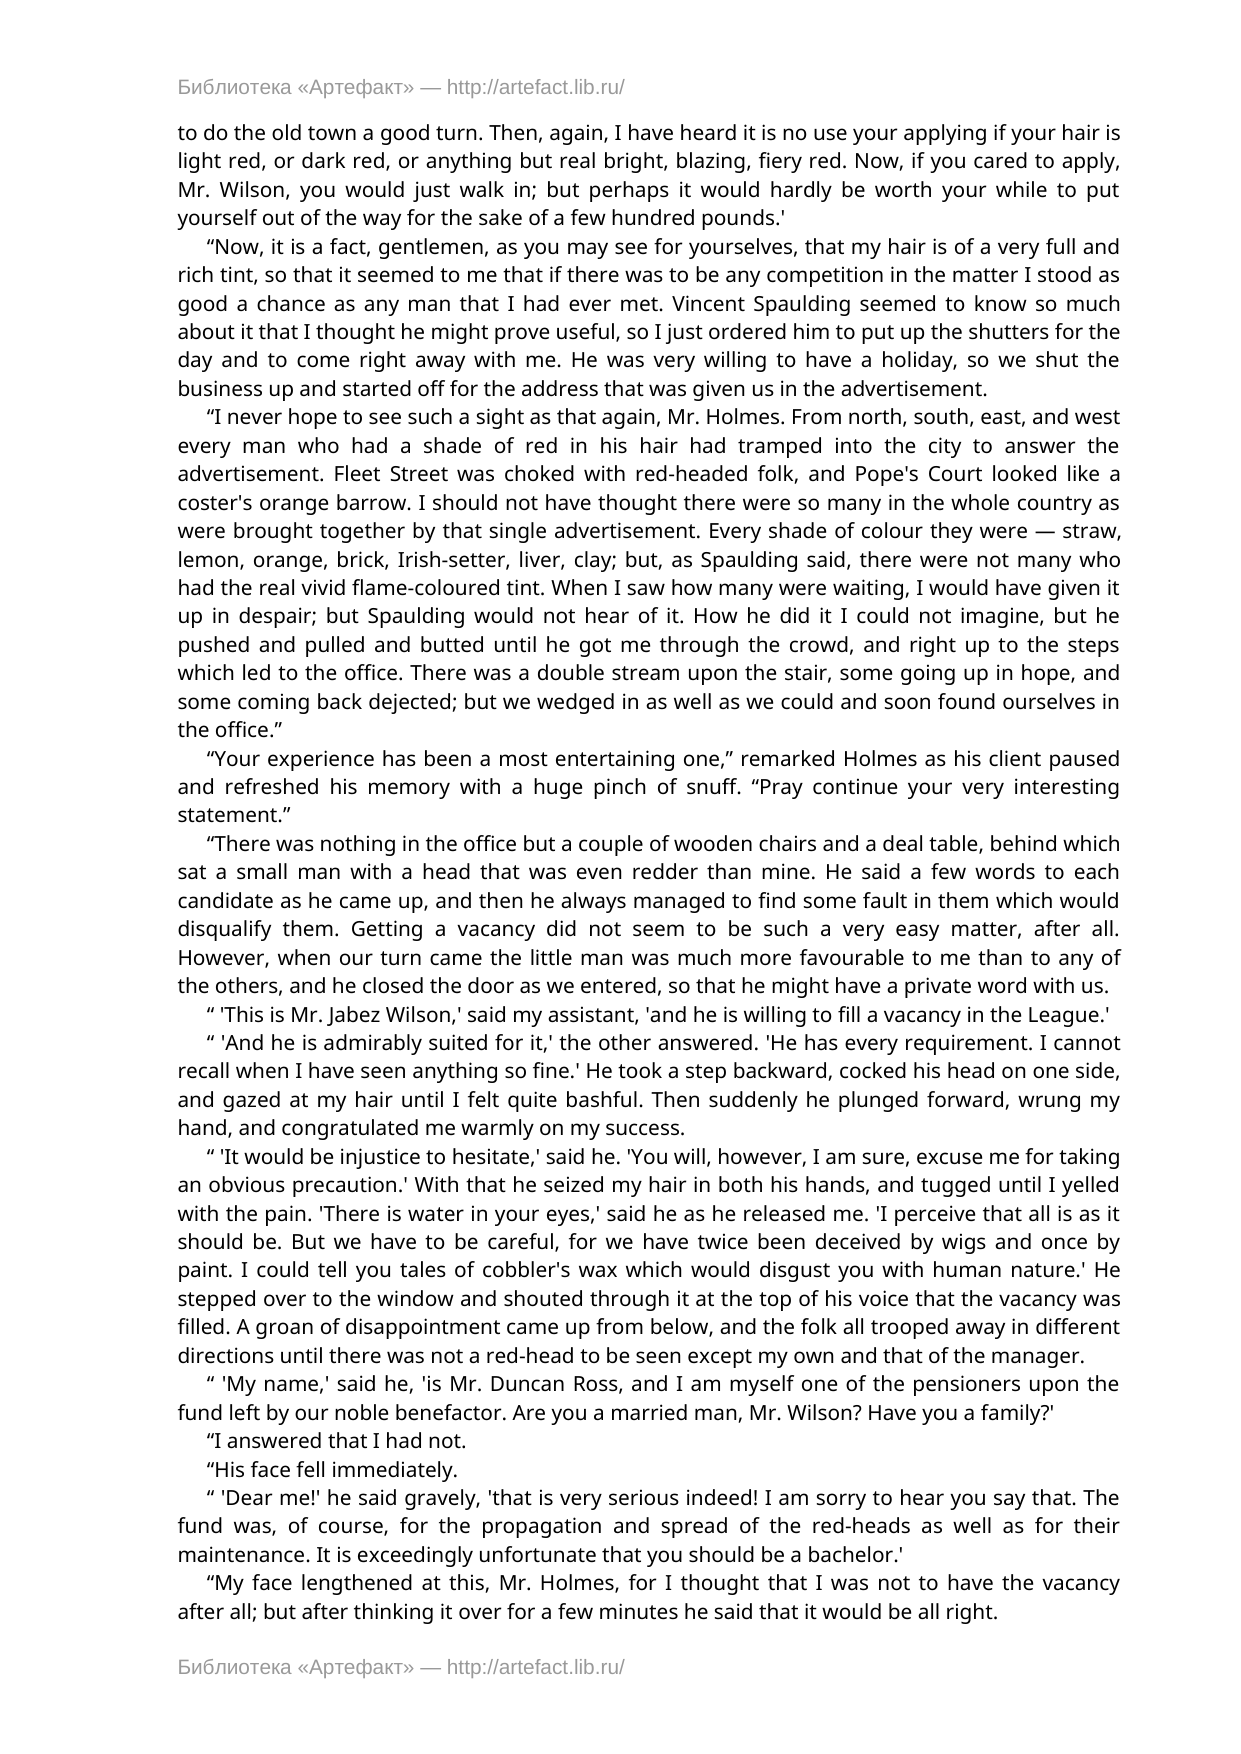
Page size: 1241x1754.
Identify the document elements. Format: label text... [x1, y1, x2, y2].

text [177, 118, 1122, 232]
text “Your experience has been a most entertaining one,” remarked Holmes as his client paused and refreshed his memory with a huge pinch of snuff. “Pray continue your very interesting statement.” [177, 744, 1122, 829]
text “There was nothing in the office but a couple of wooden chairs and a deal table, behind which sat a small man with a head that was even redder than mine. He said a few words to each candidate as he came up, and then he always managed to find some fault in them which would disqualify them. Getting a vacancy did not seem to be such a very easy matter, after all. However, when our turn came the little man was much more favourable to me than to any of the others, and he closed the door as we entered, so that he might have a private word with us. [177, 829, 1122, 1000]
text “I never hope to see such a sight as that again, Mr. Holmes. From north, south, east, and west every man who had a shade of red in his hair had tramped into the city to answer the advertisement. Fleet Street was choked with red-headed folk, and Pope's Court looked like a coster's orange barrow. I should not have thought there were so many in the whole country as were brought together by that single advertisement. Every shade of colour they were — straw, lemon, orange, brick, Irish-setter, liver, clay; but, as Spaulding said, there were not many who had the real vivid flame-coloured tint. When I saw how many were waiting, I would have given it up in despair; but Spaulding would not hear of it. How he did it I could not imagine, but he pushed and pulled and butted until he got me through the crowd, and right up to the steps which led to the office. There was a double stream upon the stair, some going up in hope, and some coming back dejected; but we wedged in as well as we could and soon found ourselves in the office.” [177, 402, 1122, 744]
text “ 'Dear me!' he said gravely, 'that is very serious indeed! I am sorry to hear you say that. The fund was, of course, for the propagation and spread of the red-heads as well as for their maintenance. It is exceedingly unfortunate that you should be a bachelor.' [177, 1483, 1122, 1568]
text “ 'My name,' said he, 'is Mr. Duncan Ross, and I am myself one of the pensioners upon the fund left by our noble benefactor. Are you a married man, Mr. Wilson? Have you a family?' [177, 1369, 1122, 1426]
text “ 'This is Mr. Jabez Wilson,' said my assistant, 'and he is willing to fill a vacancy in the League.' [177, 1000, 1122, 1028]
text “ 'And he is admirably suited for it,' the other answered. 'He has every requirement. I cannot recall when I have seen anything so fine.' He took a step backward, cocked his head on one side, and gazed at my hair until I felt quite bashful. Then suddenly he plunged forward, wrung my hand, and congratulated me warmly on my success. [177, 1028, 1122, 1142]
text “His face fell immediately. [177, 1455, 1122, 1483]
text “I answered that I had not. [177, 1426, 1122, 1455]
text “Now, it is a fact, gentlemen, as you may see for yourselves, that my hair is of a very full and rich tint, so that it seemed to me that if there was to be any competition in the matter I stood as good a chance as any man that I had ever met. Vincent Spaulding seemed to know so much about it that I thought he might prove useful, so I just ordered him to put up the shutters for the day and to come right away with me. He was very willing to have a holiday, so we shut the business up and started off for the address that was given us in the advertisement. [177, 232, 1122, 402]
text “My face lengthened at this, Mr. Holmes, for I thought that I was not to have the vacancy after all; but after thinking it over for a few minutes he said that it would be all right. [177, 1568, 1122, 1625]
text “ 'It would be injustice to hesitate,' said he. 'You will, however, I am sure, excuse me for taking an obvious precaution.' With that he seized my hair in both his hands, and tugged until I yelled with the pain. 'There is water in your eyes,' said he as he released me. 'I perceive that all is as it should be. But we have to be careful, for we have twice been deceived by wigs and once by paint. I could tell you tales of cobbler's wax which would disgust you with human nature.' He stepped over to the window and shouted through it at the top of his voice that the vacancy was filled. A groan of disappointment came up from below, and the folk all trooped away in different directions until there was not a red-head to be seen except my own and that of the manager. [177, 1142, 1122, 1369]
